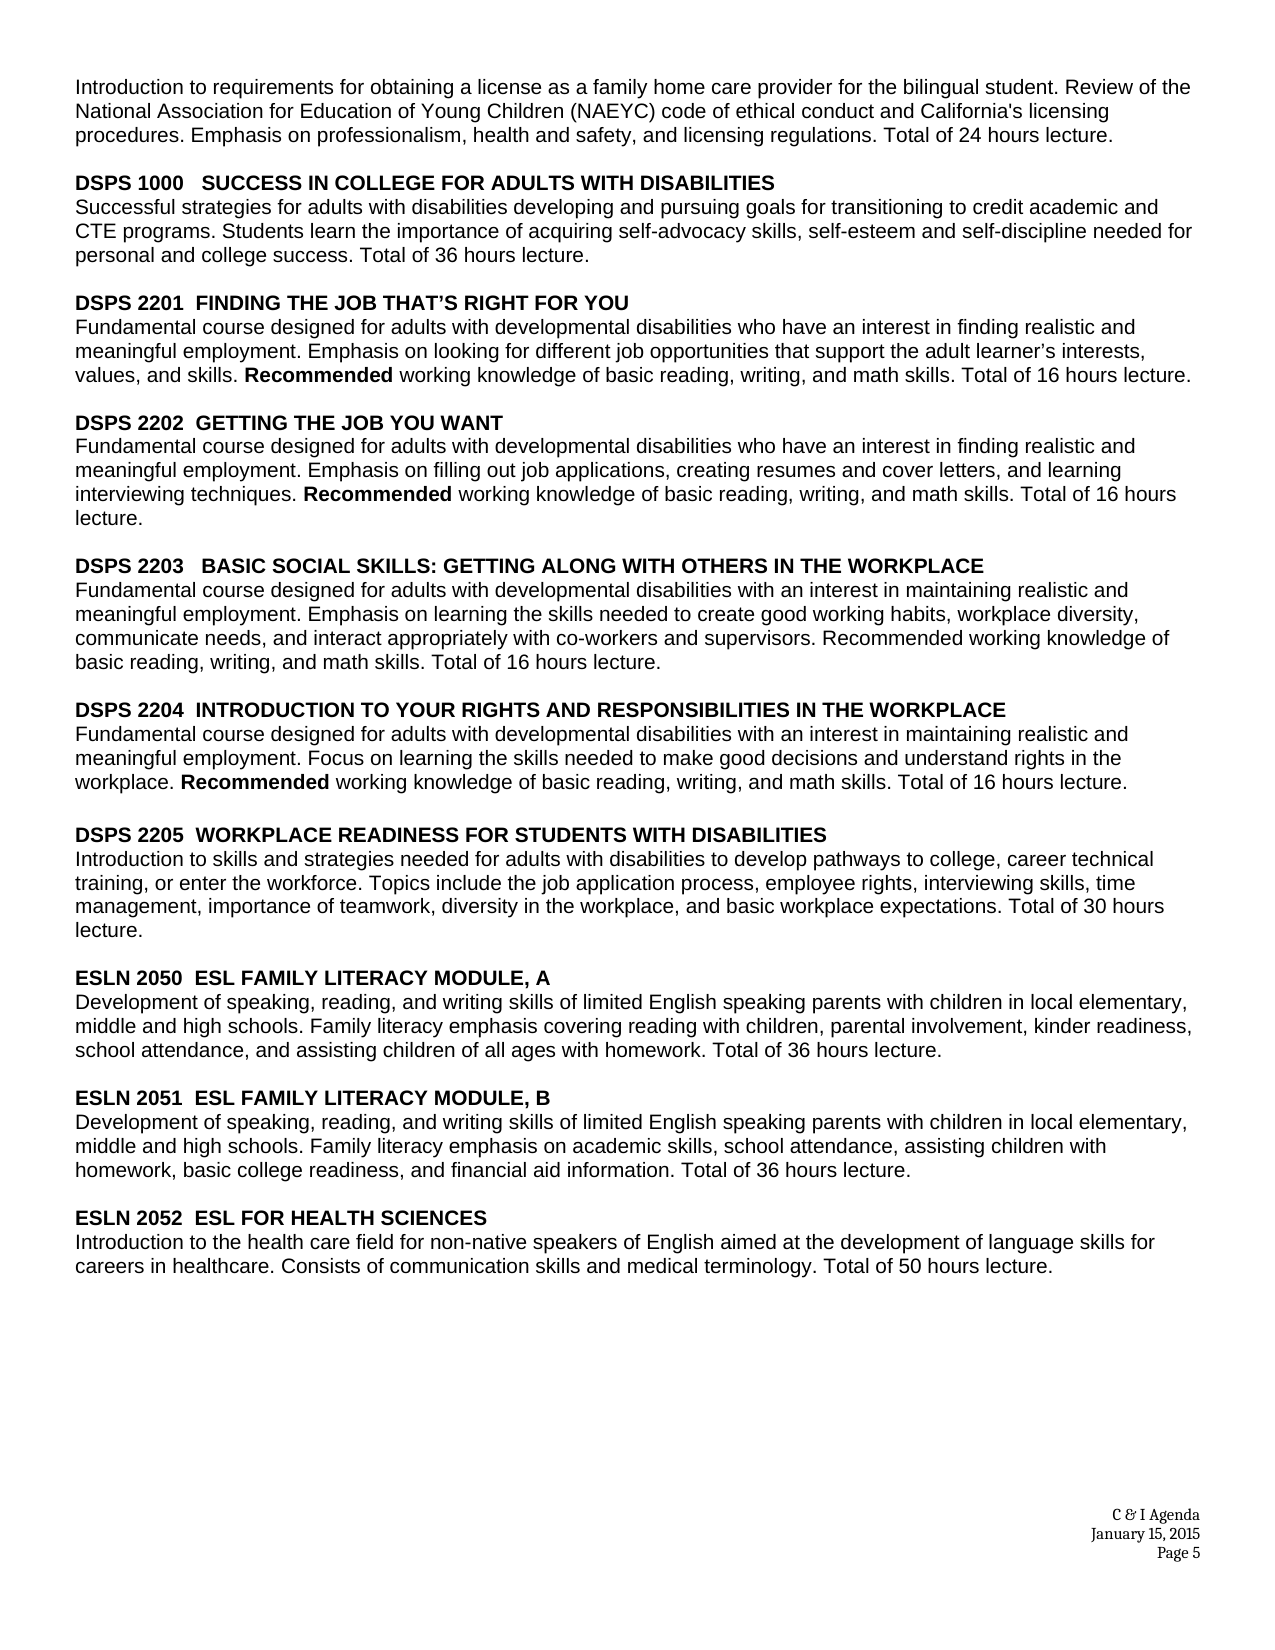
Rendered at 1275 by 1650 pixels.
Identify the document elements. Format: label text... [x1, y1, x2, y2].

text Introduction to requirements for obtaining a license as a family home care provider for the bilingual student. Review of the National Association for Education of Young Children (NAEYC) code of ethical conduct and California's licensing procedures. Emphasis on professionalism, health and safety, and licensing regulations. Total of 24 hours lecture. [75, 75, 1200, 147]
text Fundamental course designed for adults with developmental disabilities who have an interest in finding realistic and meaningful employment. Emphasis on looking for different job opportunities that support the adult learner’s interests, values, and skills. Recommended working knowledge of basic reading, writing, and math skills. Total of 16 hours lecture. [75, 314, 1200, 386]
text DSPS 2201 FINDING THE JOB THAT’S RIGHT FOR YOU [75, 291, 1200, 314]
text Development of speaking, reading, and writing skills of limited English speaking parents with children in local elementary, middle and high schools. Family literacy emphasis covering reading with children, parental involvement, kinder readiness, school attendance, and assisting children of all ages with homework. Total of 36 hours lecture. [75, 990, 1200, 1062]
text Introduction to skills and strategies needed for adults with disabilities to develop pathways to college, career technical training, or enter the workforce. Topics include the job application process, employee rights, interviewing skills, time management, importance of teamwork, diversity in the workplace, and basic workplace expectations. Total of 30 hours lecture. [75, 846, 1200, 942]
text Introduction to the health care field for non-native speakers of English aimed at the development of language skills for careers in healthcare. Consists of communication skills and medical terminology. Total of 50 hours lecture. [75, 1230, 1200, 1278]
text Development of speaking, reading, and writing skills of limited English speaking parents with children in local elementary, middle and high schools. Family literacy emphasis on academic skills, school attendance, assisting children with homework, basic college readiness, and financial aid information. Total of 36 hours lecture. [75, 1110, 1200, 1182]
text DSPS 2205 WORKPLACE READINESS FOR STUDENTS WITH DISABILITIES [75, 822, 1200, 846]
text Fundamental course designed for adults with developmental disabilities with an interest in maintaining realistic and meaningful employment. Focus on learning the skills needed to make good decisions and understand rights in the workplace. Recommended working knowledge of basic reading, writing, and math skills. Total of 16 hours lecture. [75, 722, 1200, 794]
text ESLN 2050 ESL FAMILY LITERACY MODULE, A [75, 966, 1200, 990]
text DSPS 1000 SUCCESS IN COLLEGE FOR ADULTS WITH DISABILITIES [75, 171, 1200, 195]
text ESLN 2051 ESL FAMILY LITERACY MODULE, B [75, 1086, 1200, 1110]
text DSPS 2203 BASIC SOCIAL SKILLS: GETTING ALONG WITH OTHERS IN THE WORKPLACE [75, 554, 1200, 578]
text ESLN 2052 ESL FOR HEALTH SCIENCES [75, 1206, 1200, 1230]
text DSPS 2204 INTRODUCTION TO YOUR RIGHTS AND RESPONSIBILITIES IN THE WORKPLACE [75, 698, 1200, 722]
text Successful strategies for adults with disabilities developing and pursuing goals for transitioning to credit academic and CTE programs. Students learn the importance of acquiring self-advocacy skills, self-esteem and self-discipline needed for personal and college success. Total of 36 hours lecture. [75, 195, 1200, 267]
text Fundamental course designed for adults with developmental disabilities who have an interest in finding realistic and meaningful employment. Emphasis on filling out job applications, creating resumes and cover letters, and learning interviewing techniques. Recommended working knowledge of basic reading, writing, and math skills. Total of 16 hours lecture. [75, 434, 1200, 530]
text Fundamental course designed for adults with developmental disabilities with an interest in maintaining realistic and meaningful employment. Emphasis on learning the skills needed to create good working habits, workplace diversity, communicate needs, and interact appropriately with co-workers and supervisors. Recommended working knowledge of basic reading, writing, and math skills. Total of 16 hours lecture. [75, 578, 1200, 674]
text DSPS 2202 GETTING THE JOB YOU WANT [75, 410, 1200, 434]
